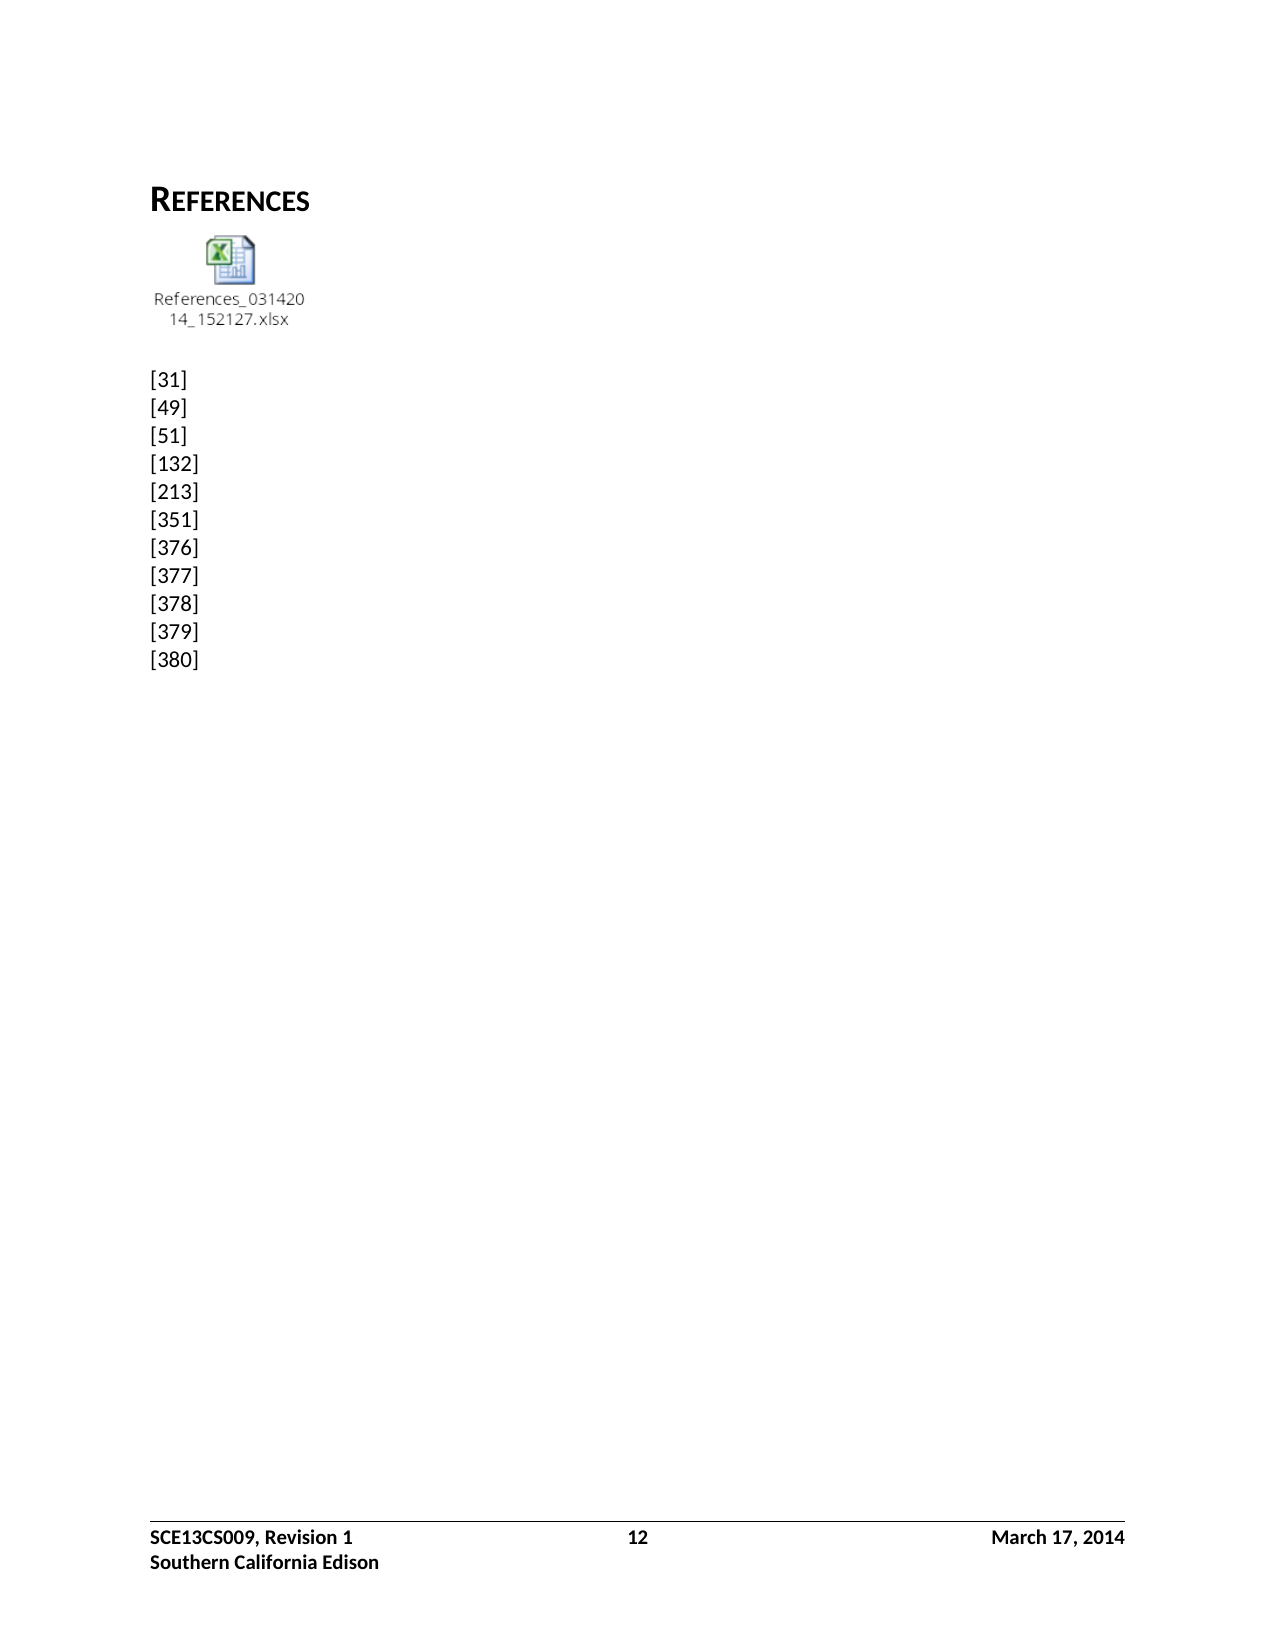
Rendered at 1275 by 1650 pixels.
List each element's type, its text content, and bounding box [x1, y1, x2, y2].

text [379] [150, 617, 1125, 645]
text [380] [150, 645, 1125, 673]
text [51] [150, 421, 1125, 449]
text [49] [150, 393, 1125, 421]
text [132] [150, 449, 1125, 477]
text [351] [150, 505, 1125, 533]
text [213] [150, 477, 1125, 505]
text [376] [150, 533, 1125, 561]
text [377] [150, 561, 1125, 589]
text [378] [150, 589, 1125, 617]
text [31] [150, 365, 1125, 393]
subtitle References [150, 175, 1125, 221]
